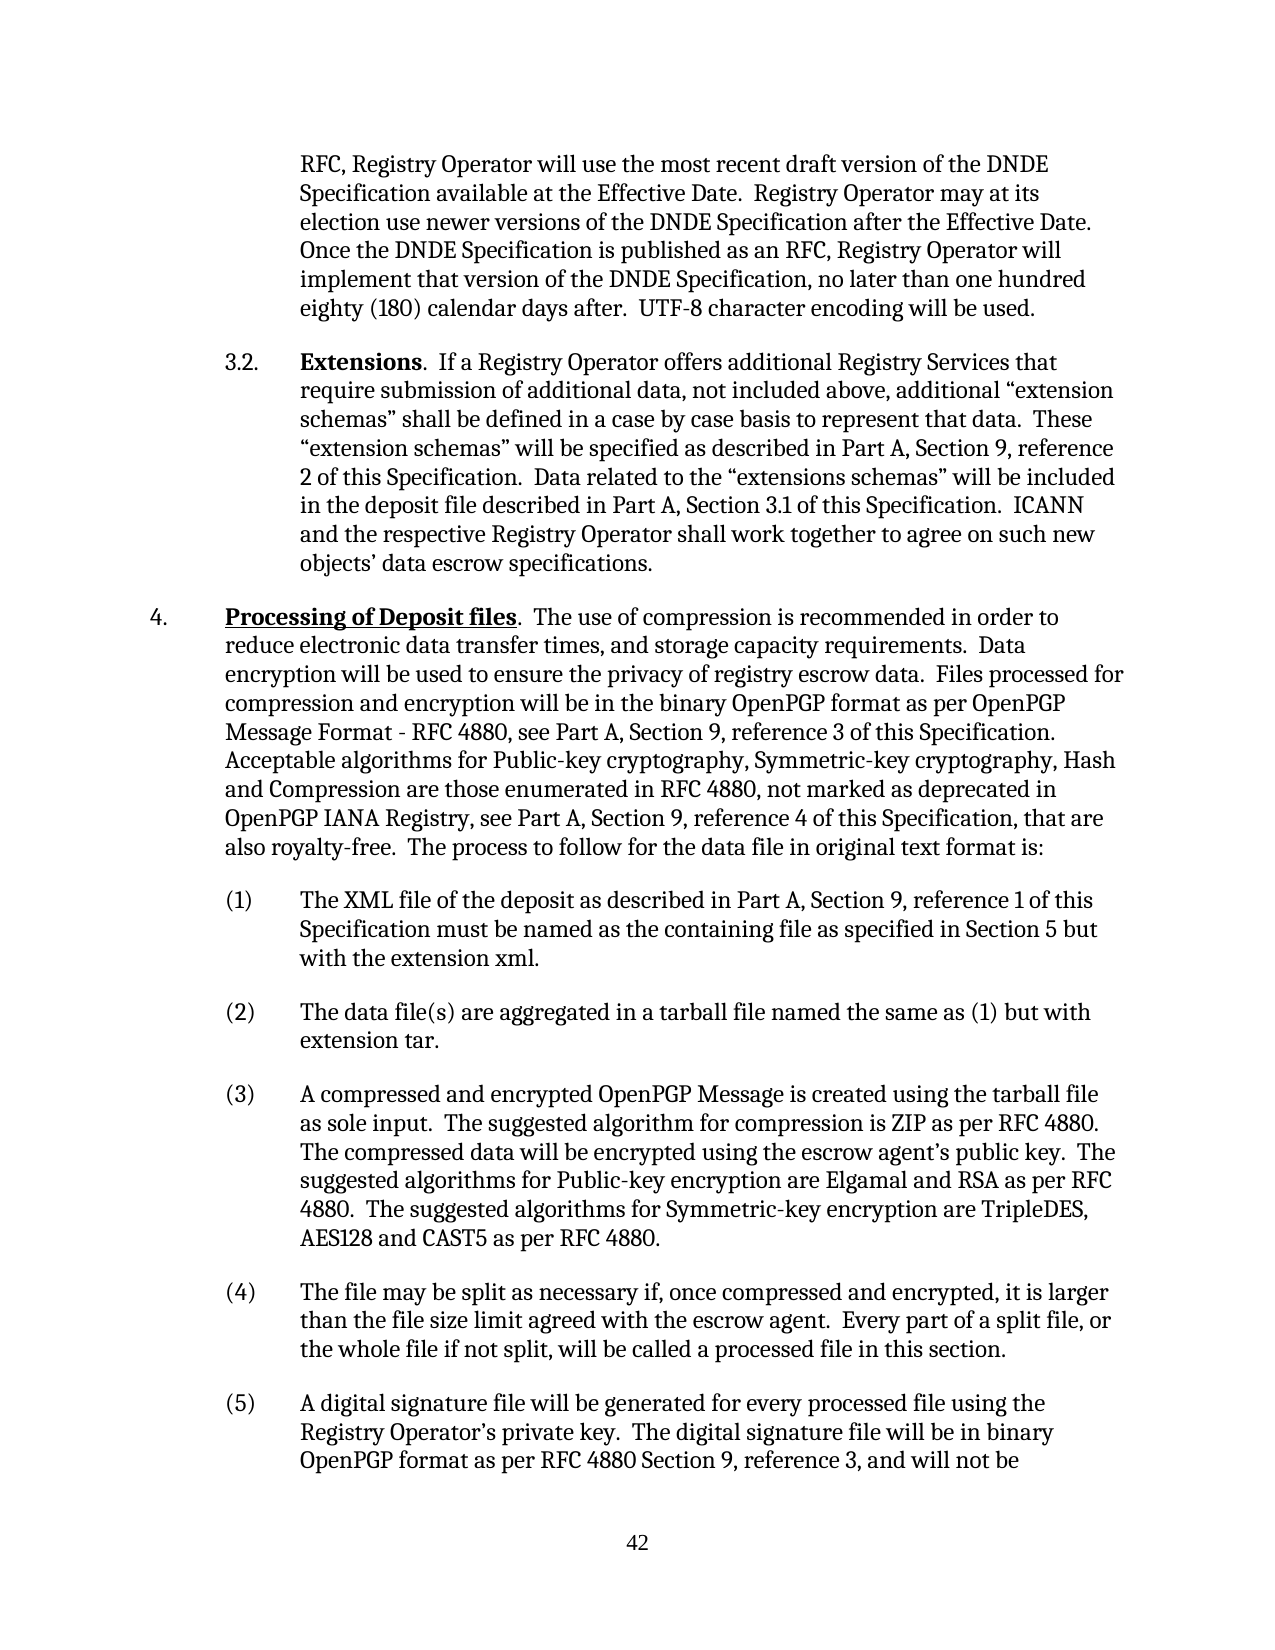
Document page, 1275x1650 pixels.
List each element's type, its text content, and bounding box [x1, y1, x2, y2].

list The file may be split as necessary if, once compressed and encrypted, it is larger than the file size limit agreed with the escrow agent. Every part of a split file, or the whole file if not split, will be called a processed file in this section. [225, 1277, 1125, 1364]
list Extensions. If a Registry Operator offers additional Registry Services that require submission of additional data, not included above, additional “extension schemas” shall be defined in a case by case basis to represent that data. These “extension schemas” will be specified as described in Part A, Section 9, reference 2 of this Specification. Data related to the “extensions schemas” will be included in the deposit file described in Part A, Section 3.1 of this Specification. ICANN and the respective Registry Operator shall work together to agree on such new objects’ data escrow specifications. [225, 347, 1125, 577]
list Processing of Deposit files. The use of compression is recommended in order to reduce electronic data transfer times, and storage capacity requirements. Data encryption will be used to ensure the privacy of registry escrow data. Files processed for compression and encryption will be in the binary OpenPGP format as per OpenPGP Message Format - RFC 4880, see Part A, Section 9, reference 3 of this Specification. Acceptable algorithms for Public-key cryptography, Symmetric-key cryptography, Hash and Compression are those enumerated in RFC 4880, not marked as deprecated in OpenPGP IANA Registry, see Part A, Section 9, reference 4 of this Specification, that are also royalty-free. The process to follow for the data file in original text format is: [150, 602, 1125, 861]
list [225, 150, 1125, 322]
list The XML file of the deposit as described in Part A, Section 9, reference 1 of this Specification must be named as the containing file as specified in Section 5 but with the extension xml. [225, 886, 1125, 972]
list A compressed and encrypted OpenPGP Message is created using the tarball file as sole input. The suggested algorithm for compression is ZIP as per RFC 4880. The compressed data will be encrypted using the escrow agent’s public key. The suggested algorithms for Public-key encryption are Elgamal and RSA as per RFC 4880. The suggested algorithms for Symmetric-key encryption are TripleDES, AES128 and CAST5 as per RFC 4880. [225, 1080, 1125, 1252]
list The data file(s) are aggregated in a tarball file named the same as (1) but with extension tar. [225, 997, 1125, 1055]
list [225, 1389, 1125, 1475]
